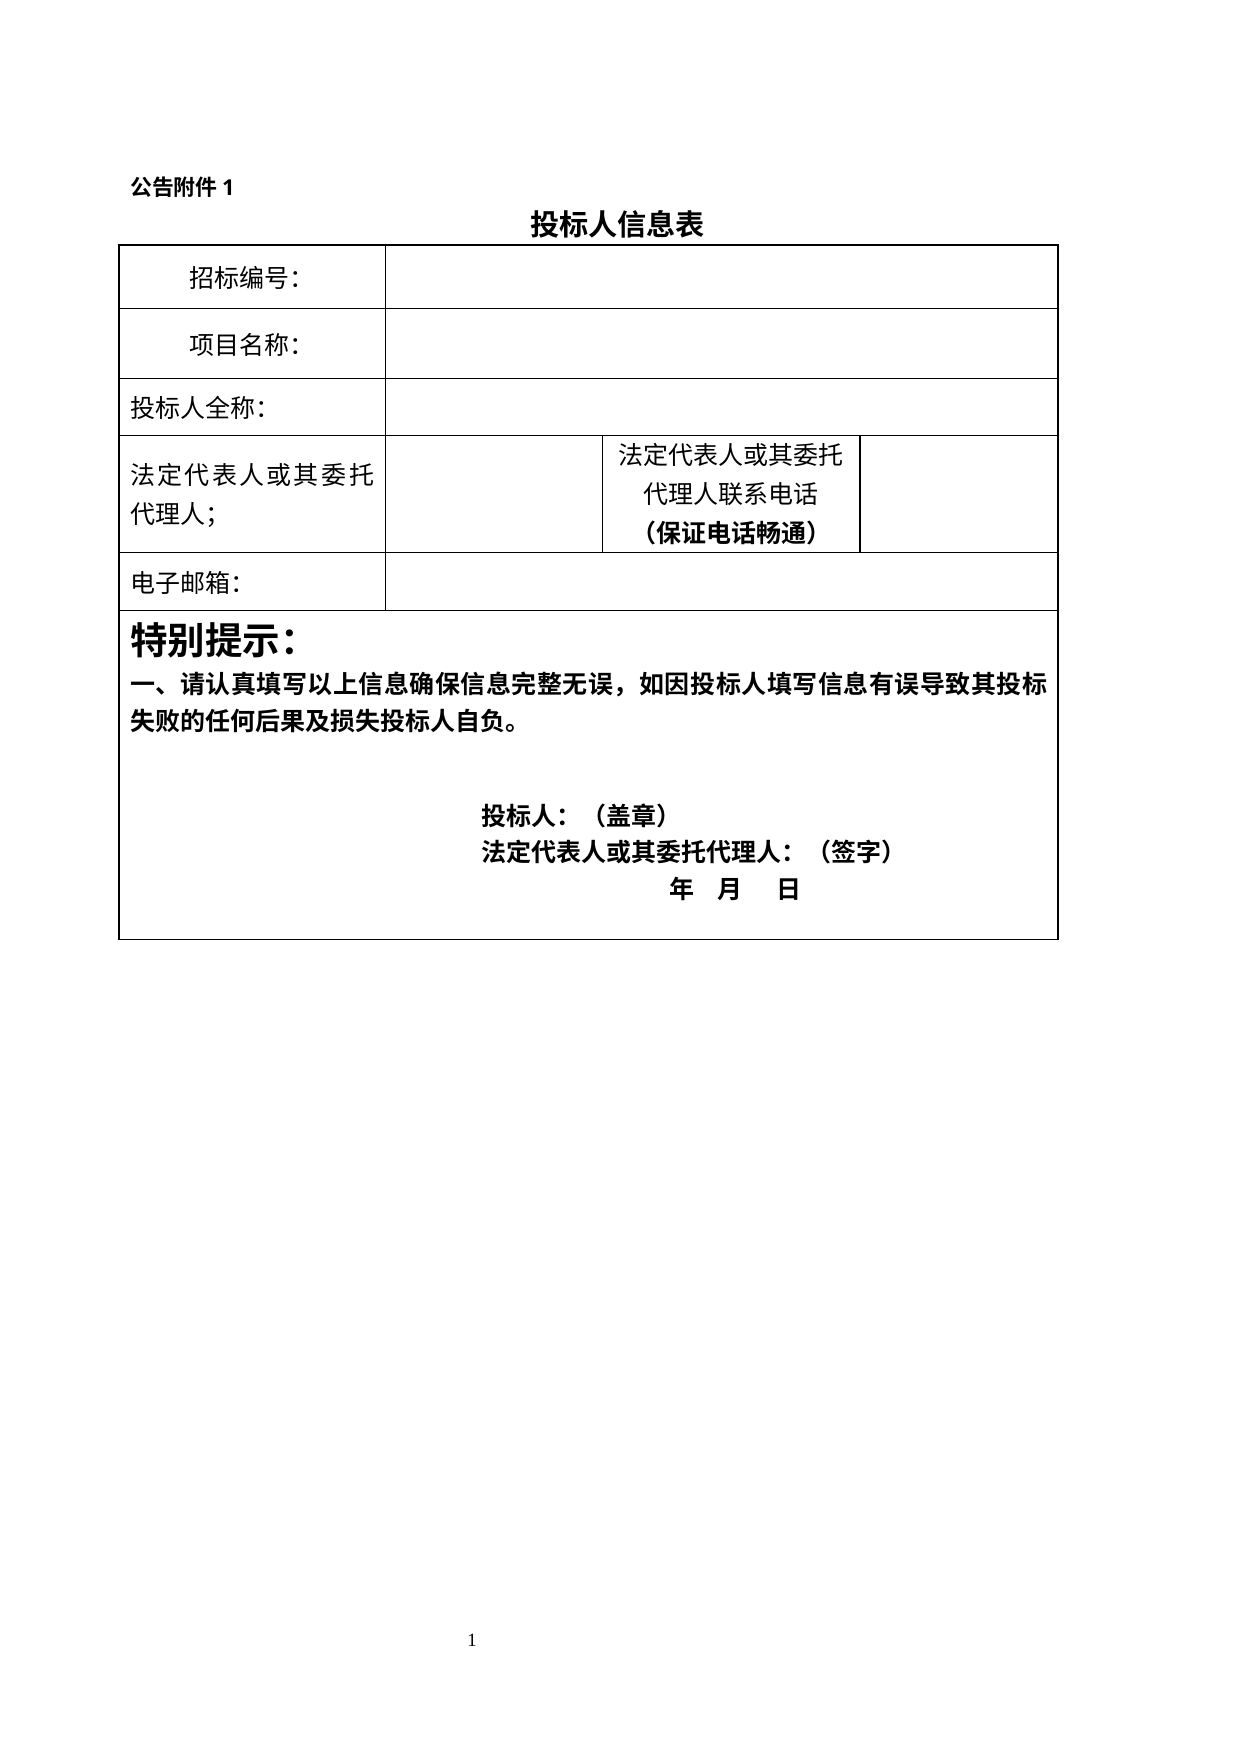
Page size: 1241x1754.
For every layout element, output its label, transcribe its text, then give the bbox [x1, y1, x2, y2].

table_cell [386, 436, 602, 552]
table_header 招标编号： [120, 246, 385, 308]
table_cell 法定代表人或其委托代理人联系电话 （保证电话畅通） [603, 436, 859, 552]
table_cell [861, 436, 1057, 552]
table_header [386, 246, 1057, 308]
text 公告附件1 [130, 170, 1104, 202]
table_cell 电子邮箱： [120, 553, 385, 609]
table_cell 法定代表人或其委托代理人； [120, 436, 385, 552]
table_cell 投标人全称： [120, 379, 385, 435]
table_cell [386, 553, 1057, 609]
table_cell 特别提示： 请认真填写以上信息确保信息完整无误，如因投标人填写信息有误导致其投标失败的任何后果及损失投标人自负。 投标人：（盖章） 法定代表人或其委托代理人：（签字） 年 月 日 [120, 611, 1057, 939]
table_cell 项目名称： [120, 309, 385, 378]
table_cell [386, 379, 1057, 435]
text 投标人信息表 [130, 202, 1104, 244]
table_cell [386, 309, 1057, 378]
